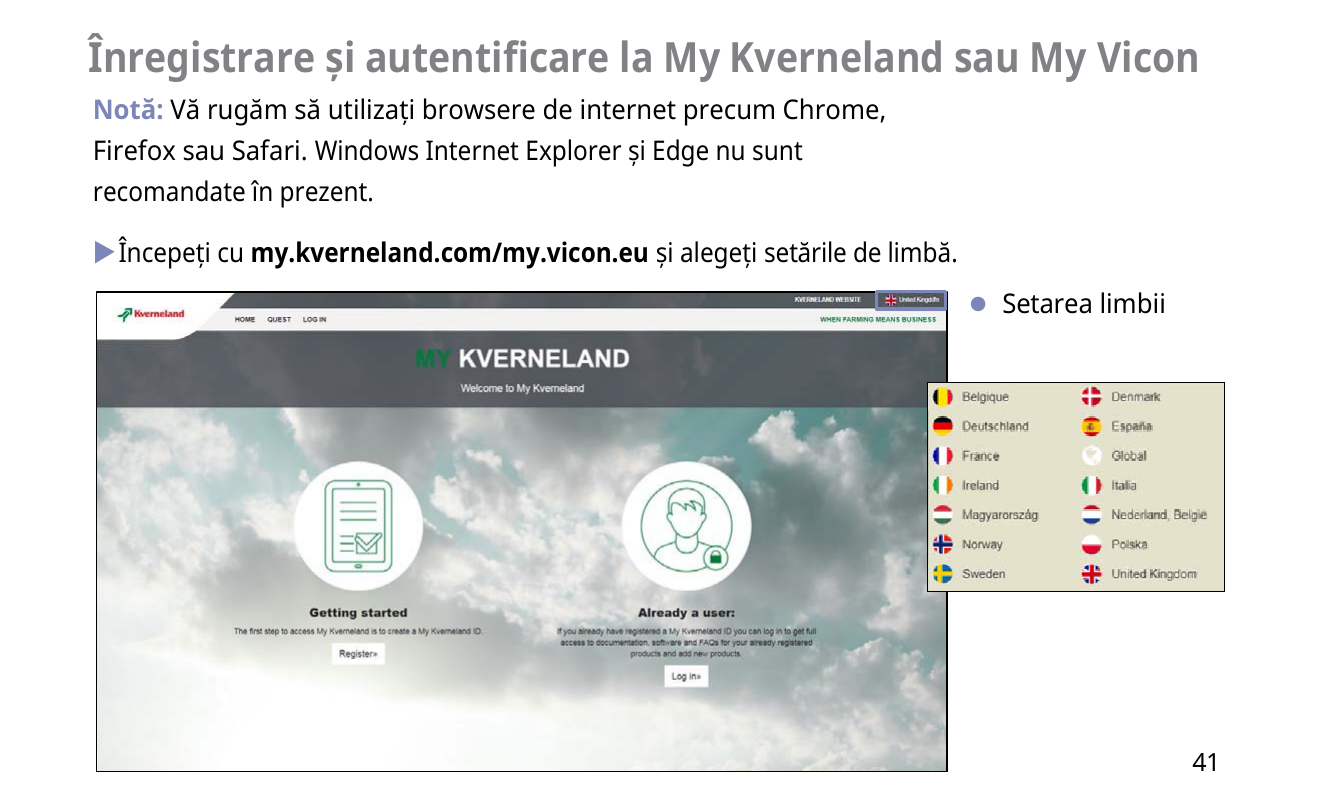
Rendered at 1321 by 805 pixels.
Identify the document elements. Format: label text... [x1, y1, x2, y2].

picture [97, 293, 946, 771]
picture [928, 383, 1224, 591]
picture [878, 293, 944, 307]
list Setarea limbii [969, 284, 1258, 321]
list Începeți cu my.kverneland.com/my.vicon.eu și alegeți setările de limbă. [92, 233, 1258, 270]
text Notă: Vă rugăm să utilizați browsere de internet precum Chrome, Firefox sau Safari. Windows Internet Explorer și Edge nu sunt recomandate în prezent. [93, 91, 915, 209]
subtitle Înregistrare și autentificare la My Kverneland sau My Vicon [88, 27, 1258, 84]
